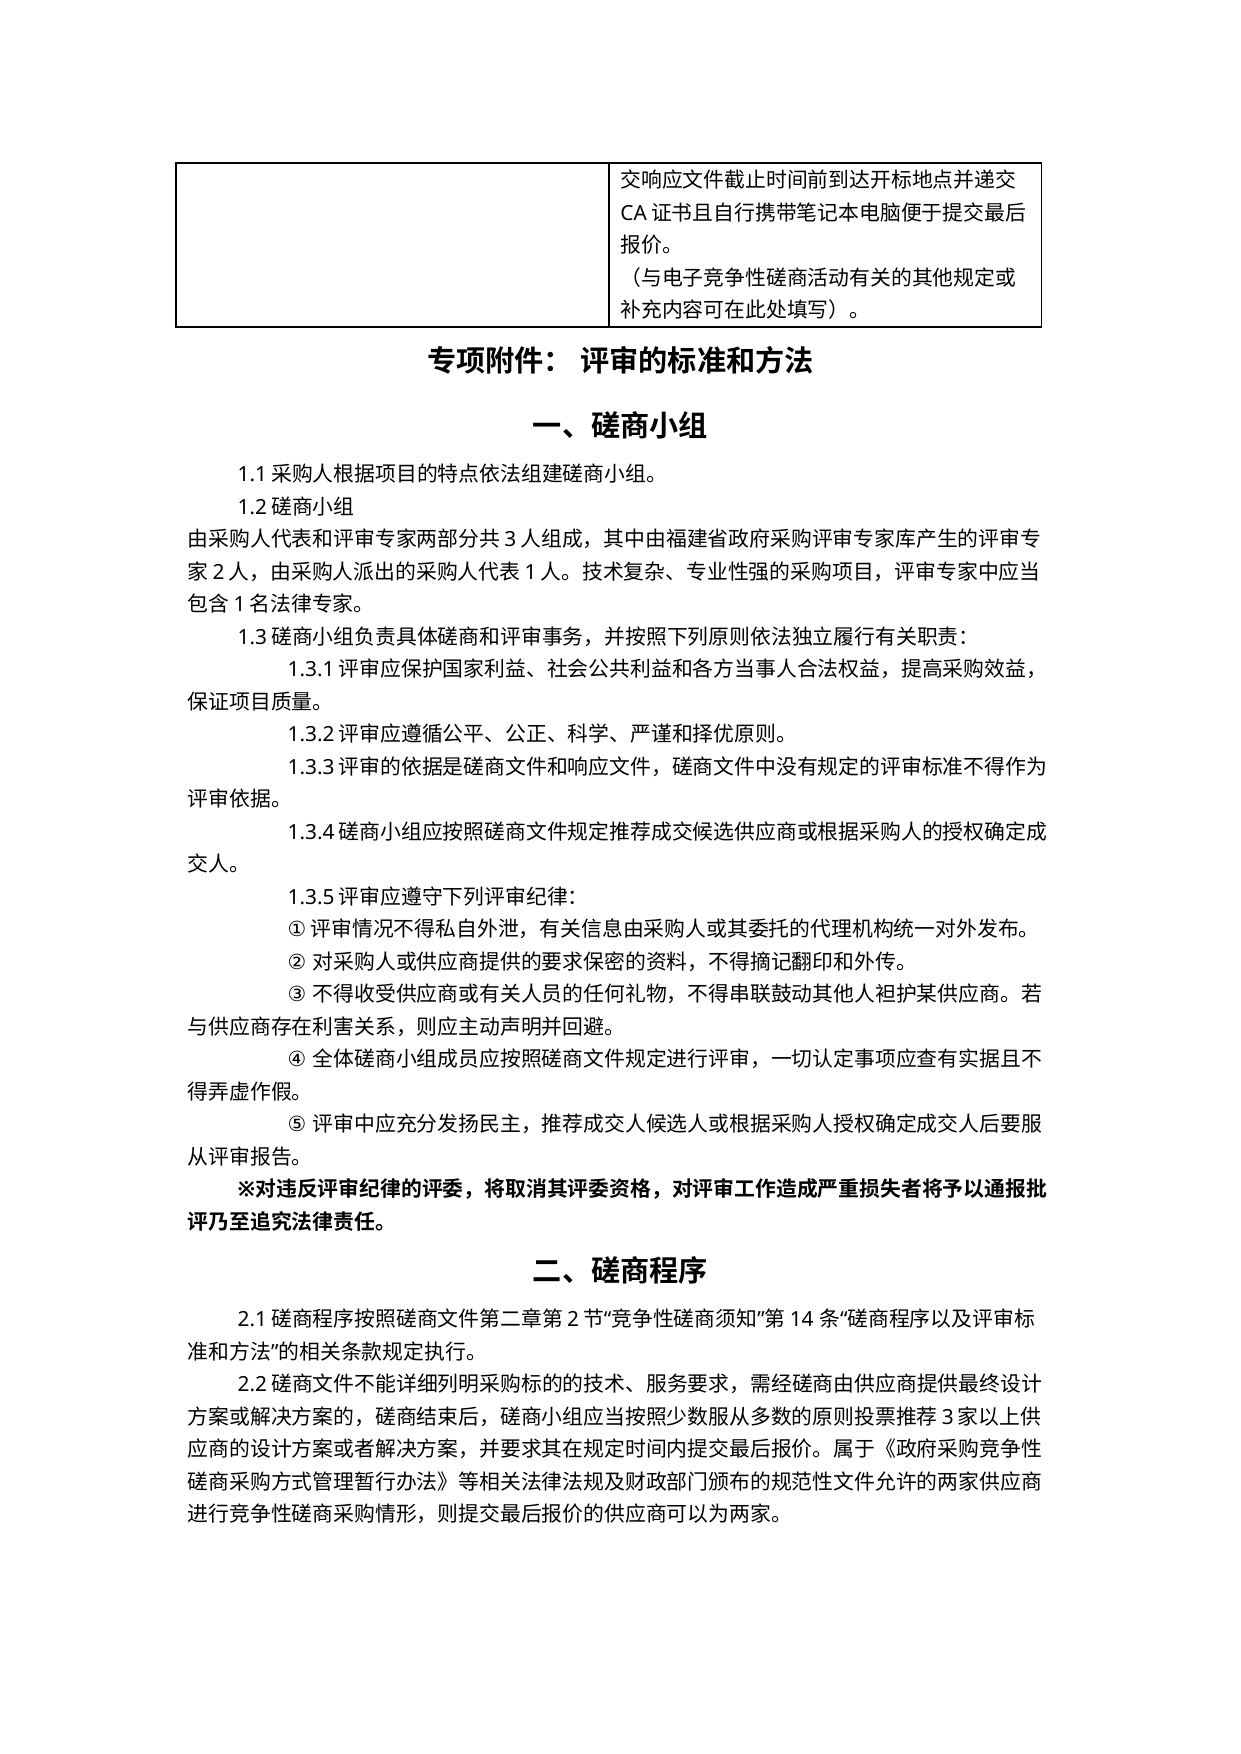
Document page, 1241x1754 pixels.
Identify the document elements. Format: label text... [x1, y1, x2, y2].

text 1.3.5评审应遵守下列评审纪律： [187, 880, 1053, 913]
text ③不得收受供应商或有关人员的任何礼物，不得串联鼓动其他人袒护某供应商。若与供应商存在利害关系，则应主动声明并回避。 [187, 978, 1053, 1043]
text 1.3.2评审应遵循公平、公正、科学、严谨和择优原则。 [187, 718, 1053, 750]
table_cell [610, 164, 1041, 326]
text 1.3.3评审的依据是磋商文件和响应文件，磋商文件中没有规定的评审标准不得作为评审依据。 [187, 750, 1053, 815]
table_cell 1 [177, 164, 608, 326]
text ※对违反评审纪律的评委，将取消其评委资格，对评审工作造成严重损失者将予以通报批评乃至追究法律责任。 [187, 1173, 1053, 1238]
text ②对采购人或供应商提供的要求保密的资料，不得摘记翻印和外传。 [187, 945, 1053, 978]
text ①评审情况不得私自外泄，有关信息由采购人或其委托的代理机构统一对外发布。 [187, 913, 1053, 945]
text 1.3.4磋商小组应按照磋商文件规定推荐成交候选供应商或根据采购人的授权确定成交人。 [187, 815, 1053, 880]
text 2.2磋商文件不能详细列明采购标的的技术、服务要求，需经磋商由供应商提供最终设计方案或解决方案的，磋商结束后，磋商小组应当按照少数服从多数的原则投票推荐3家以上供应商的设计方案或者解决方案，并要求其在规定时间内提交最后报价。属于《政府采购竞争性磋商采购方式管理暂行办法》等相关法律法规及财政部门颁布的规范性文件允许的两家供应商进行竞争性磋商采购情形，则提交最后报价的供应商可以为两家。 [187, 1368, 1053, 1530]
text 1.1采购人根据项目的特点依法组建磋商小组。 [187, 458, 1053, 490]
text 2.1磋商程序按照磋商文件第二章第2节“竞争性磋商须知”第14 条“磋商程序以及评审标准和方法”的相关条款规定执行。 [187, 1303, 1053, 1368]
text 由采购人代表和评审专家两部分共3人组成，其中由福建省政府采购评审专家库产生的评审专家2人，由采购人派出的采购人代表1人。技术复杂、专业性强的采购项目，评审专家中应当包含1名法律专家。 [187, 523, 1053, 620]
text 1.2磋商小组 [187, 490, 1053, 523]
text 1.3磋商小组负责具体磋商和评审事务，并按照下列原则依法独立履行有关职责： [187, 620, 1053, 653]
text 二、磋商程序 [187, 1238, 1053, 1303]
text 一、磋商小组 [187, 393, 1053, 458]
text 1.3.1评审应保护国家利益、社会公共利益和各方当事人合法权益，提高采购效益，保证项目质量。 [187, 653, 1053, 718]
text ④全体磋商小组成员应按照磋商文件规定进行评审，一切认定事项应查有实据且不得弄虚作假。 [187, 1043, 1053, 1108]
text 专项附件： 评审的标准和方法 [187, 328, 1053, 393]
text ⑤评审中应充分发扬民主，推荐成交人候选人或根据采购人授权确定成交人后要服从评审报告。 [187, 1108, 1053, 1173]
